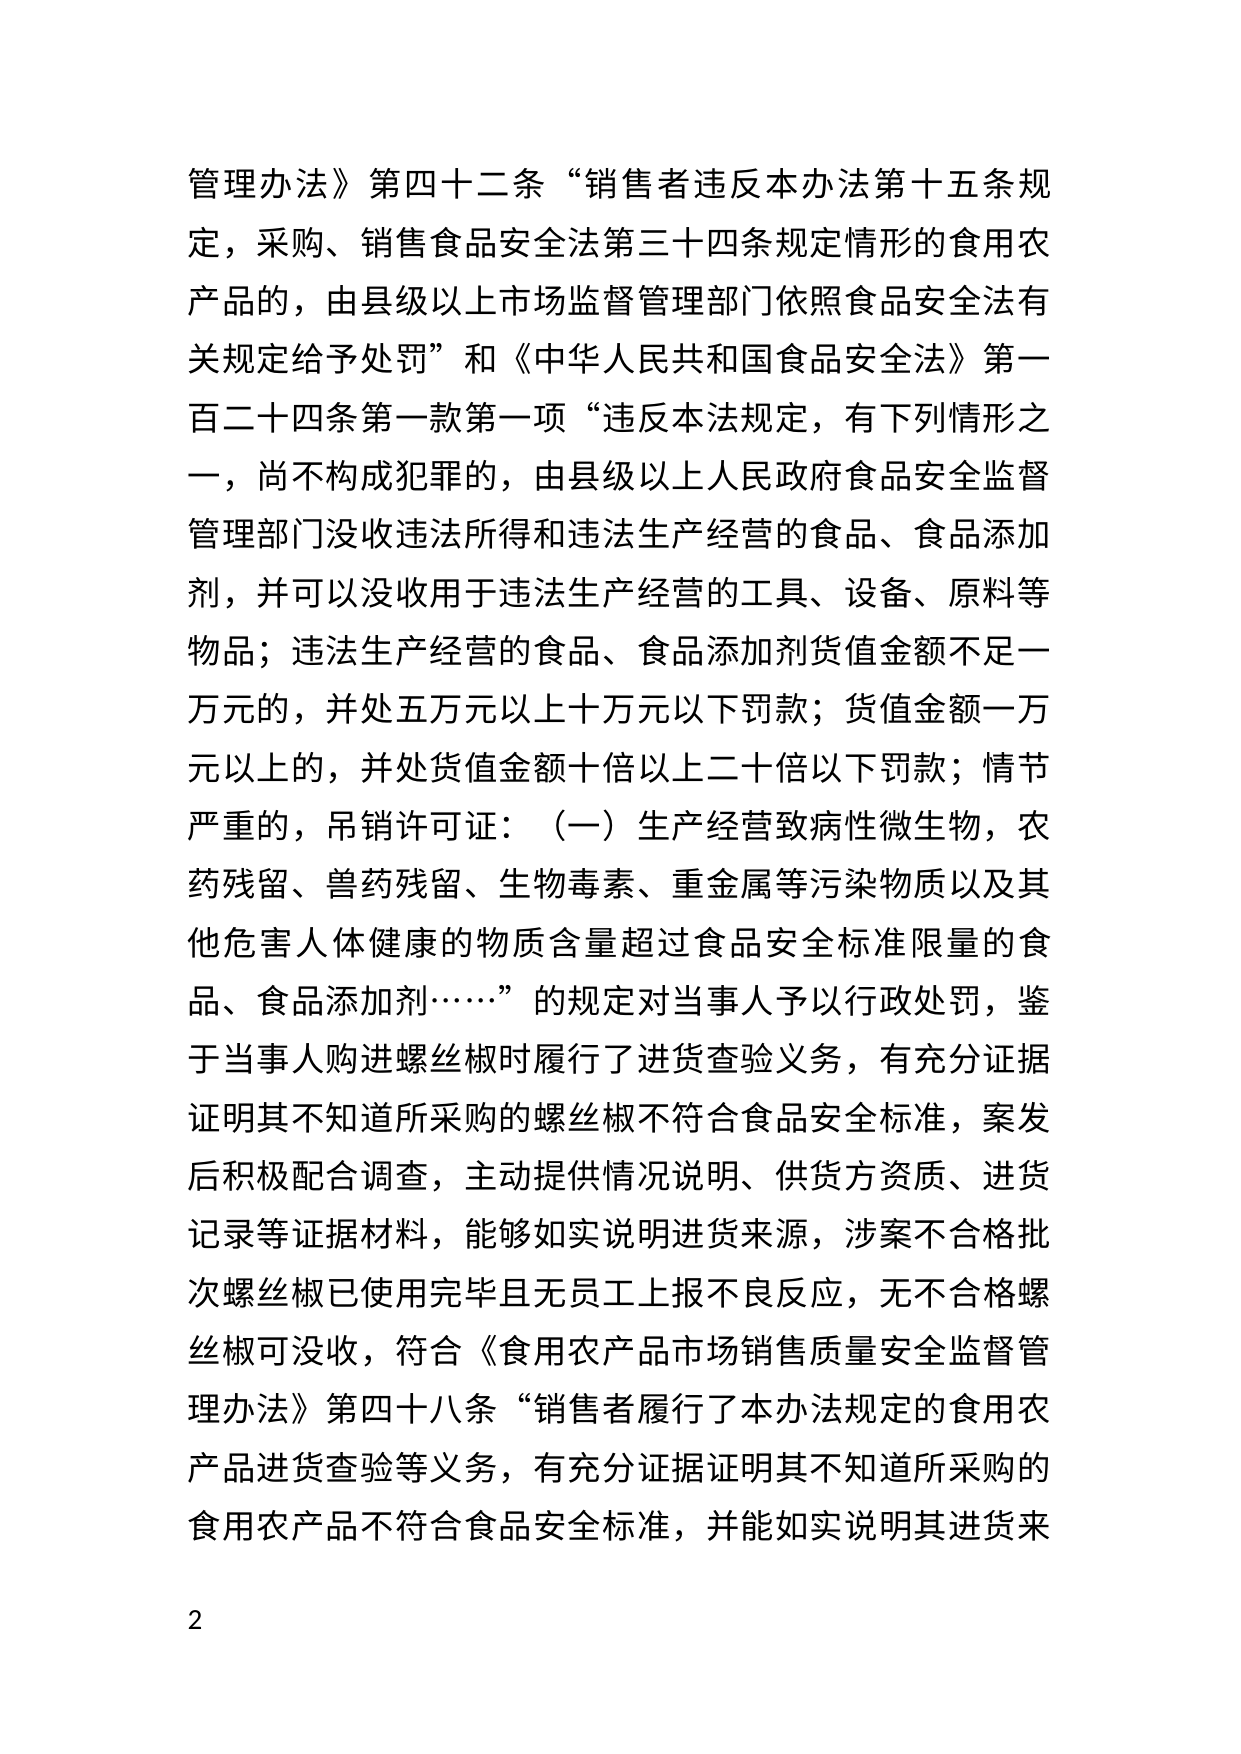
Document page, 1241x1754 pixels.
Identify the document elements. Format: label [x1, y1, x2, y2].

text [187, 150, 1053, 1550]
